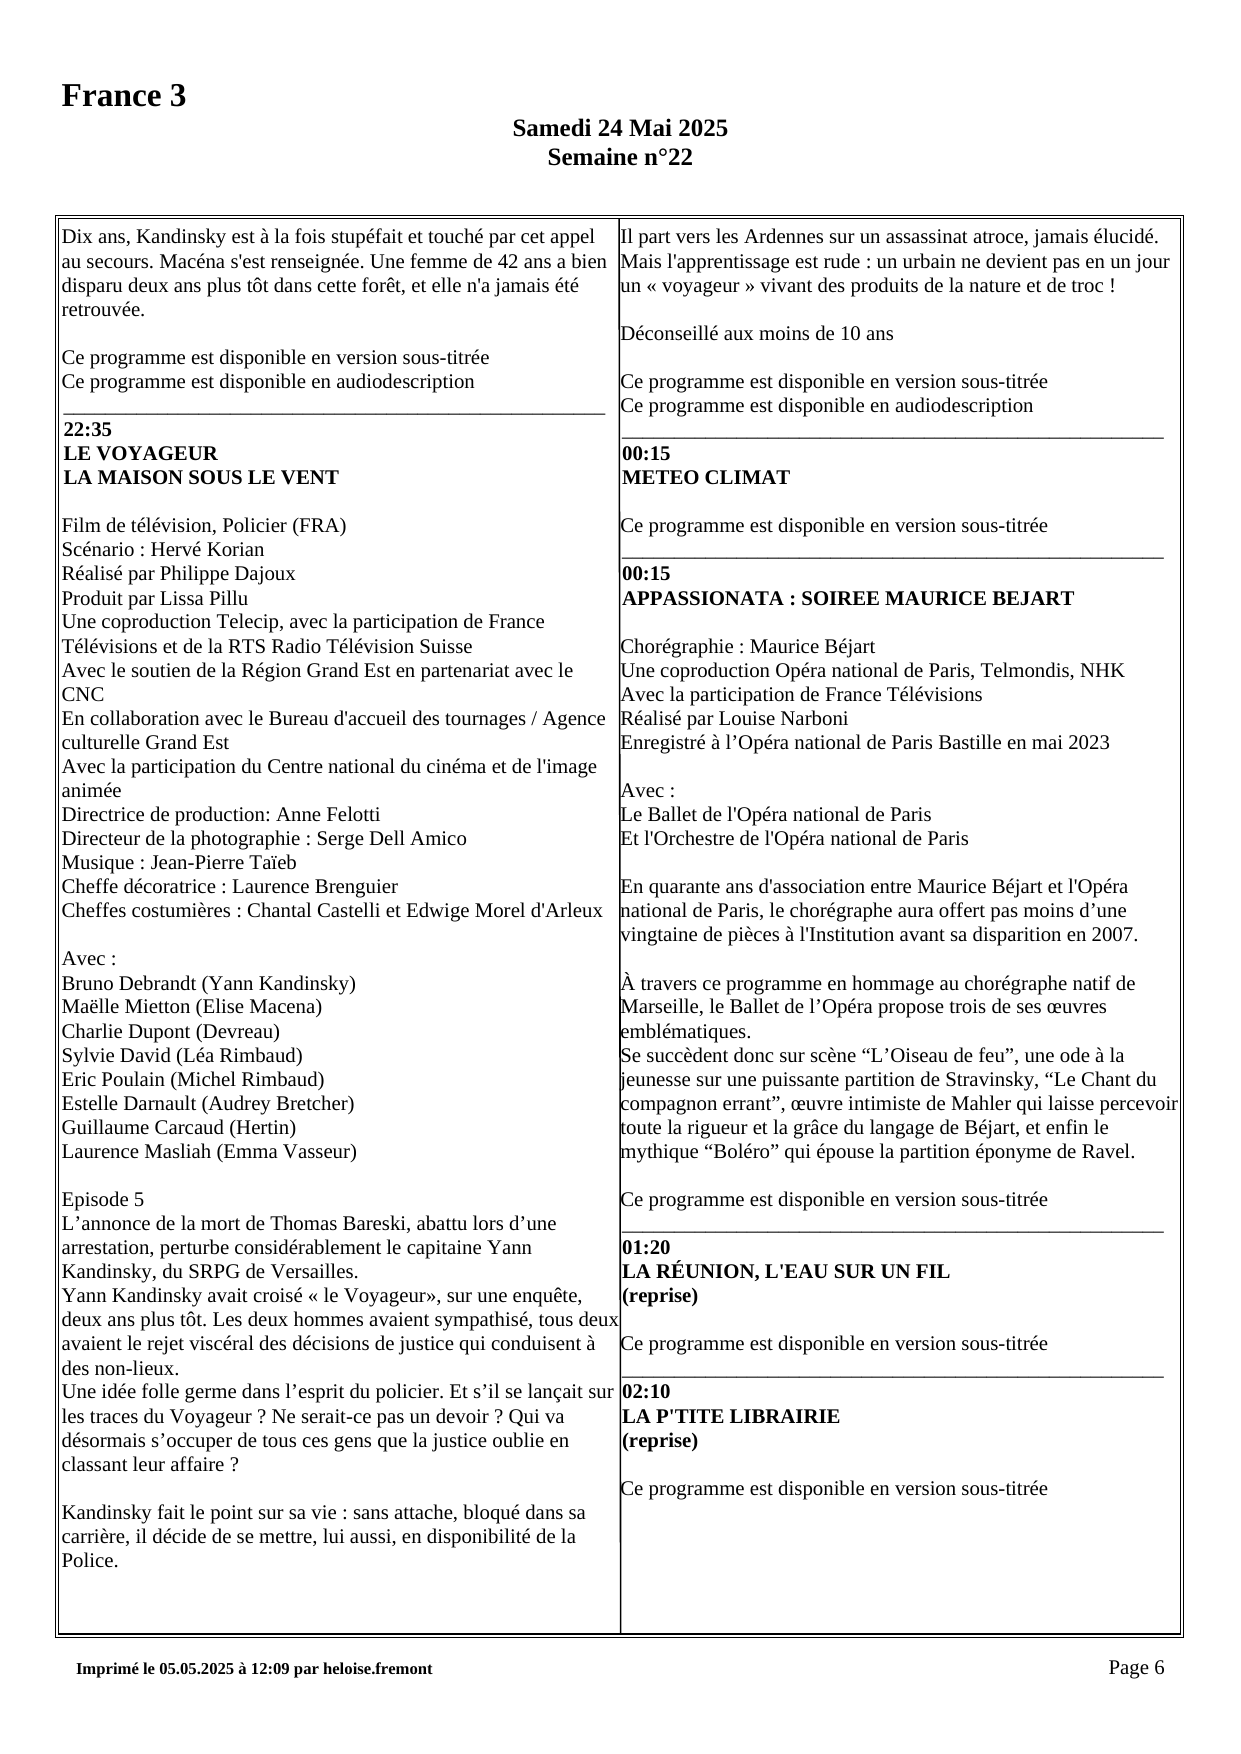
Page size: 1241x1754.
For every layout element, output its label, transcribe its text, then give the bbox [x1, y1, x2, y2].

text LA RÉUNION, L'EAU SUR UN FIL [622, 1259, 1179, 1283]
text Chorégraphie : Maurice Béjart Une coproduction Opéra national de Paris, Telmondis, NHK Avec la participation de France Télévisions Réalisé par Louise Narboni Enregistré à l’Opéra national de Paris Bastille en mai 2023 Avec : Le Ballet de l'Opéra national de Paris Et l'Orchestre de l'Opéra national de Paris En quarante ans d'association entre Maurice Béjart et l'Opéra national de Paris, le chorégraphe aura offert pas moins d’une vingtaine de pièces à l'Institution avant sa disparition en 2007. À travers ce programme en hommage au chorégraphe natif de Marseille, le Ballet de l’Opéra propose trois de ses œuvres emblématiques. Se succèdent donc sur scène “L’Oiseau de feu”, une ode à la jeunesse sur une puissante partition de Stravinsky, “Le Chant du compagnon errant”, œuvre intimiste de Mahler qui laisse percevoir toute la rigueur et la grâce du langage de Béjart, et enfin le mythique “Boléro” qui épouse la partition éponyme de Ravel. [620, 609, 1179, 1163]
text 22:35 [63, 417, 620, 441]
text Déconseillé aux moins de 10 ans [620, 321, 1179, 345]
text (reprise) [622, 1428, 1179, 1452]
text ____________________________________________________ [622, 1355, 1179, 1379]
text Ce programme est disponible en version sous-titrée [620, 1331, 1179, 1355]
text ____________________________________________________ [63, 393, 620, 417]
text 01:20 [622, 1235, 1179, 1259]
text ____________________________________________________ [622, 537, 1179, 561]
text LA P'TITE LIBRAIRIE [622, 1403, 1179, 1428]
text ____________________________________________________ [622, 1211, 1179, 1235]
text ____________________________________________________ [622, 417, 1179, 441]
text 02:10 [622, 1379, 1179, 1403]
text Ce programme est disponible en version sous-titrée [61, 345, 620, 369]
text Film de télévision, Policier (FRA) Scénario : Hervé Korian Réalisé par Philippe Dajoux Produit par Lissa Pillu Une coproduction Telecip, avec la participation de France Télévisions et de la RTS Radio Télévision Suisse Avec le soutien de la Région Grand Est en partenariat avec le CNC En collaboration avec le Bureau d'accueil des tournages / Agence culturelle Grand Est Avec la participation du Centre national du cinéma et de l'image animée Directrice de production: Anne Felotti Directeur de la photographie : Serge Dell Amico Musique : Jean-Pierre Taïeb Cheffe décoratrice : Laurence Brenguier Cheffes costumières : Chantal Castelli et Edwige Morel d'Arleux Avec : Bruno Debrandt (Yann Kandinsky) Maëlle Mietton (Elise Macena) Charlie Dupont (Devreau) Sylvie David (Léa Rimbaud) Eric Poulain (Michel Rimbaud) Estelle Darnault (Audrey Bretcher) Guillaume Carcaud (Hertin) Laurence Masliah (Emma Vasseur) Episode 5 L’annonce de la mort de Thomas Bareski, abattu lors d’une arrestation, perturbe considérablement le capitaine Yann Kandinsky, du SRPG de Versailles. Yann Kandinsky avait croisé « le Voyageur», sur une enquête, deux ans plus tôt. Les deux hommes avaient sympathisé, tous deux avaient le rejet viscéral des décisions de justice qui conduisent à des non-lieux. Une idée folle germe dans l’esprit du policier. Et s’il se lançait sur les traces du Voyageur ? Ne serait-ce pas un devoir ? Qui va désormais s’occuper de tous ces gens que la justice oublie en classant leur affaire ? Kandinsky fait le point sur sa vie : sans attache, bloqué dans sa carrière, il décide de se mettre, lui aussi, en disponibilité de la Police. [61, 489, 620, 1596]
text METEO CLIMAT [622, 465, 1179, 489]
text Ce programme est disponible en version sous-titrée [620, 1476, 1179, 1500]
text Ce programme est disponible en version sous-titrée [620, 369, 1179, 393]
text 00:15 [622, 561, 1179, 585]
text Ce programme est disponible en audiodescription [620, 393, 1179, 417]
text Ce programme est disponible en audiodescription [61, 369, 620, 393]
text 00:15 [622, 441, 1179, 465]
text APPASSIONATA : SOIREE MAURICE BEJART [622, 585, 1179, 609]
text LA MAISON SOUS LE VENT [63, 465, 620, 489]
text Il part vers les Ardennes sur un assassinat atroce, jamais élucidé. Mais l'apprentissage est rude : un urbain ne devient pas en un jour un « voyageur » vivant des produits de la nature et de troc ! [620, 224, 1179, 297]
text Ce programme est disponible en version sous-titrée [620, 1187, 1179, 1211]
text (reprise) [622, 1283, 1179, 1307]
text Ce programme est disponible en version sous-titrée [620, 513, 1179, 537]
text LE VOYAGEUR [63, 441, 620, 465]
